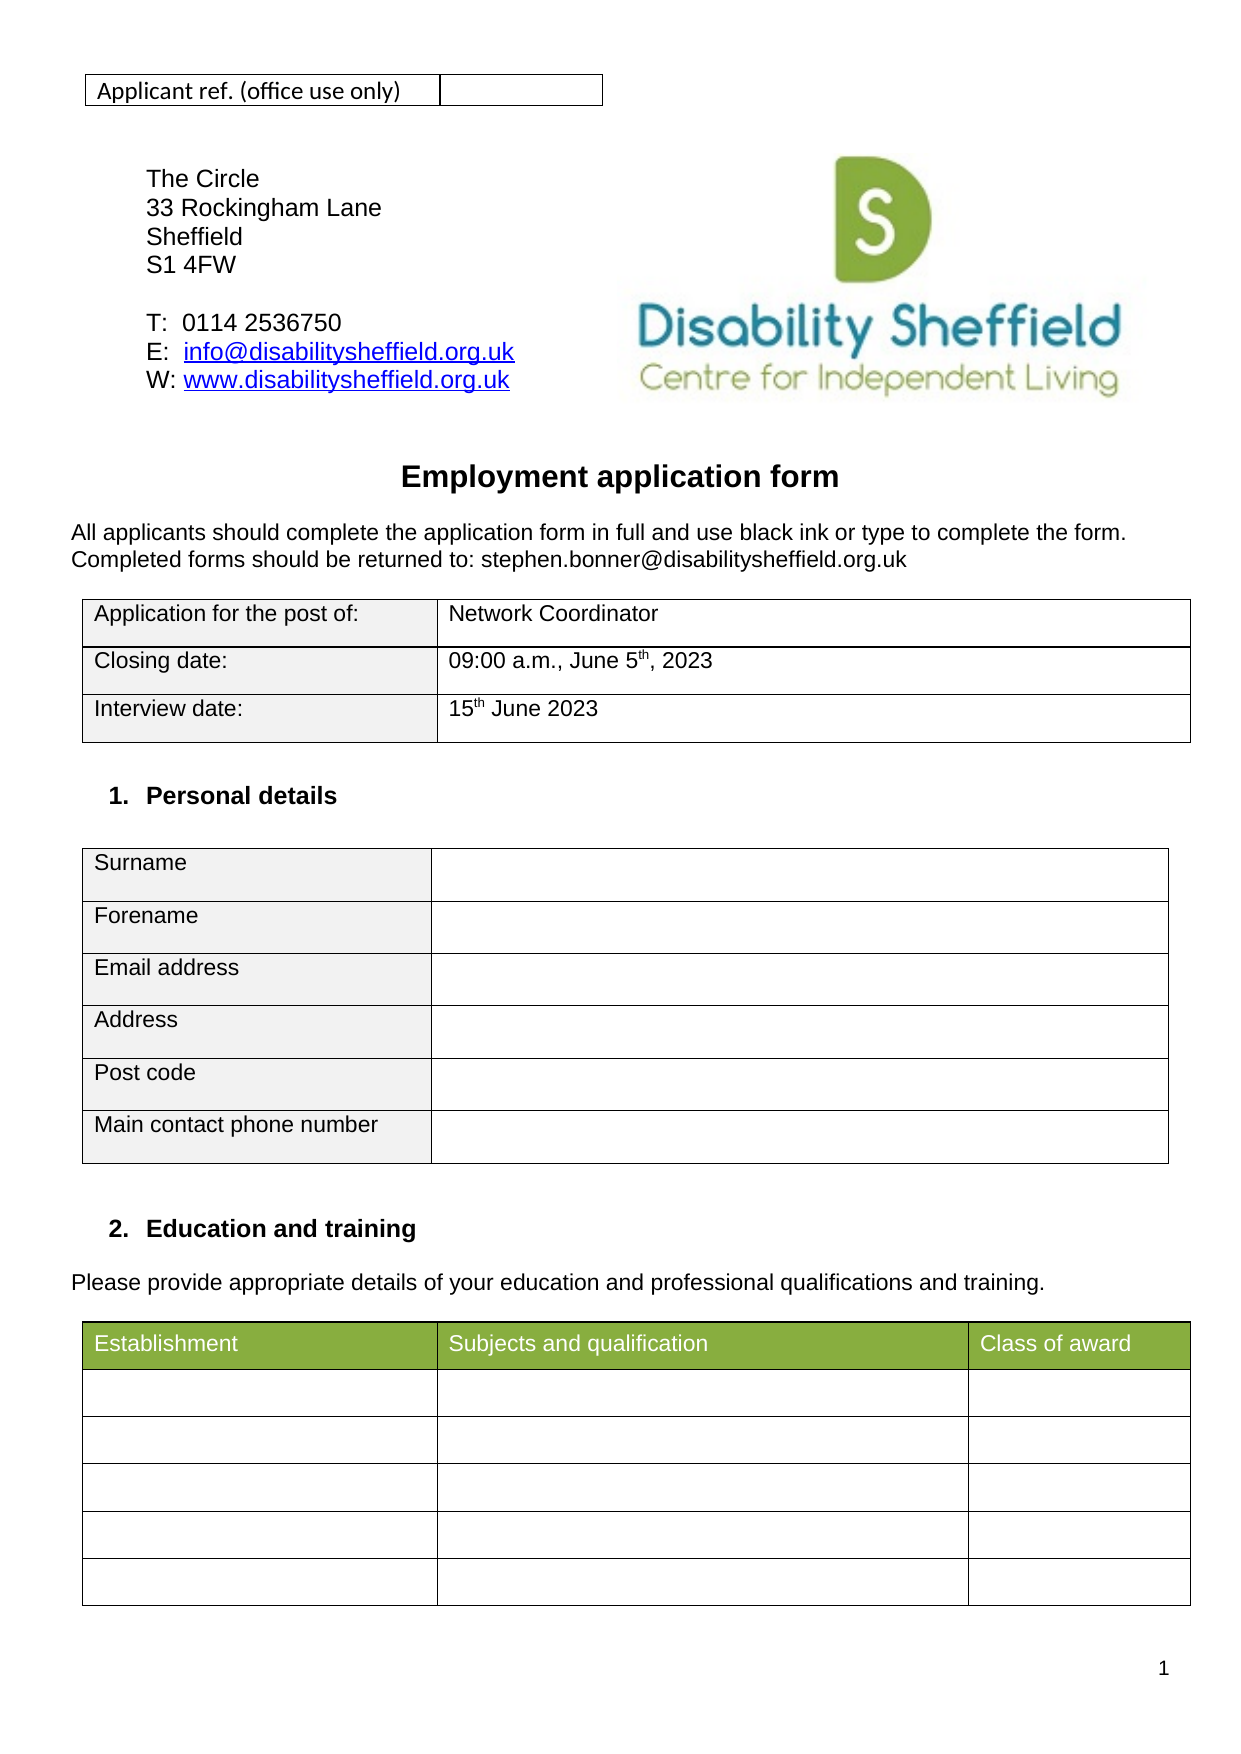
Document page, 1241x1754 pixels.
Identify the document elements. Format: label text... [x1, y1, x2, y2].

table_cell [83, 1370, 437, 1416]
table_header Surname [83, 849, 431, 901]
table_cell Forename [83, 902, 431, 953]
text S1 4FW [71, 250, 616, 279]
text T: 0114 2536750 [71, 308, 616, 336]
table_cell [438, 1370, 968, 1416]
table_cell [438, 1417, 968, 1463]
table_header Application for the post of: [83, 600, 437, 646]
table_header Establishment [83, 1323, 437, 1369]
text E: info@disabilitysheffield.org.uk [71, 336, 616, 365]
table_header [432, 849, 1168, 901]
text Completed forms should be returned to: stephen.bonner@disabilitysheffield.org.uk [71, 546, 1169, 572]
table_cell Post code [83, 1059, 431, 1110]
table_cell [83, 1417, 437, 1463]
table_header Network Coordinator [438, 600, 1190, 646]
table_cell [432, 1059, 1168, 1110]
table_cell [969, 1417, 1190, 1463]
table_cell [438, 1512, 968, 1558]
table_cell [438, 1464, 968, 1511]
table_cell [969, 1559, 1190, 1605]
table_cell Main contact phone number [83, 1111, 431, 1163]
table_cell [969, 1370, 1190, 1416]
table_cell 15th June 2023 [438, 695, 1190, 742]
text Sheffield [71, 221, 616, 250]
text 33 Rockingham Lane [71, 193, 616, 221]
table_cell [83, 1512, 437, 1558]
table_cell [438, 1559, 968, 1605]
table_cell Email address [83, 954, 431, 1005]
table_cell [83, 1559, 437, 1605]
text Please provide appropriate details of your education and professional qualifications and training. [71, 1269, 1169, 1295]
table_cell [432, 1111, 1168, 1163]
picture [616, 153, 1170, 404]
subtitle Employment application form [71, 458, 1169, 494]
table_header Subjects and qualification [438, 1323, 968, 1369]
text All applicants should complete the application form in full and use black ink or type to complete the form. [71, 519, 1169, 546]
table_cell [969, 1512, 1190, 1558]
table_cell [432, 902, 1168, 953]
text W: www.disabilitysheffield.org.uk [71, 365, 616, 394]
table_cell Closing date: [83, 648, 437, 694]
table_cell [83, 1464, 437, 1511]
text The Circle [71, 164, 616, 193]
list Personal details [108, 781, 1169, 810]
table_cell [432, 1006, 1168, 1058]
table_cell [969, 1464, 1190, 1511]
table_header Class of award [969, 1323, 1190, 1369]
table_cell [432, 954, 1168, 1005]
table_cell 09:00 a.m., June 5th, 2023 [438, 648, 1190, 694]
list Education and training [108, 1213, 1169, 1242]
table_cell Interview date: [83, 695, 437, 742]
table_cell Address [83, 1006, 431, 1058]
